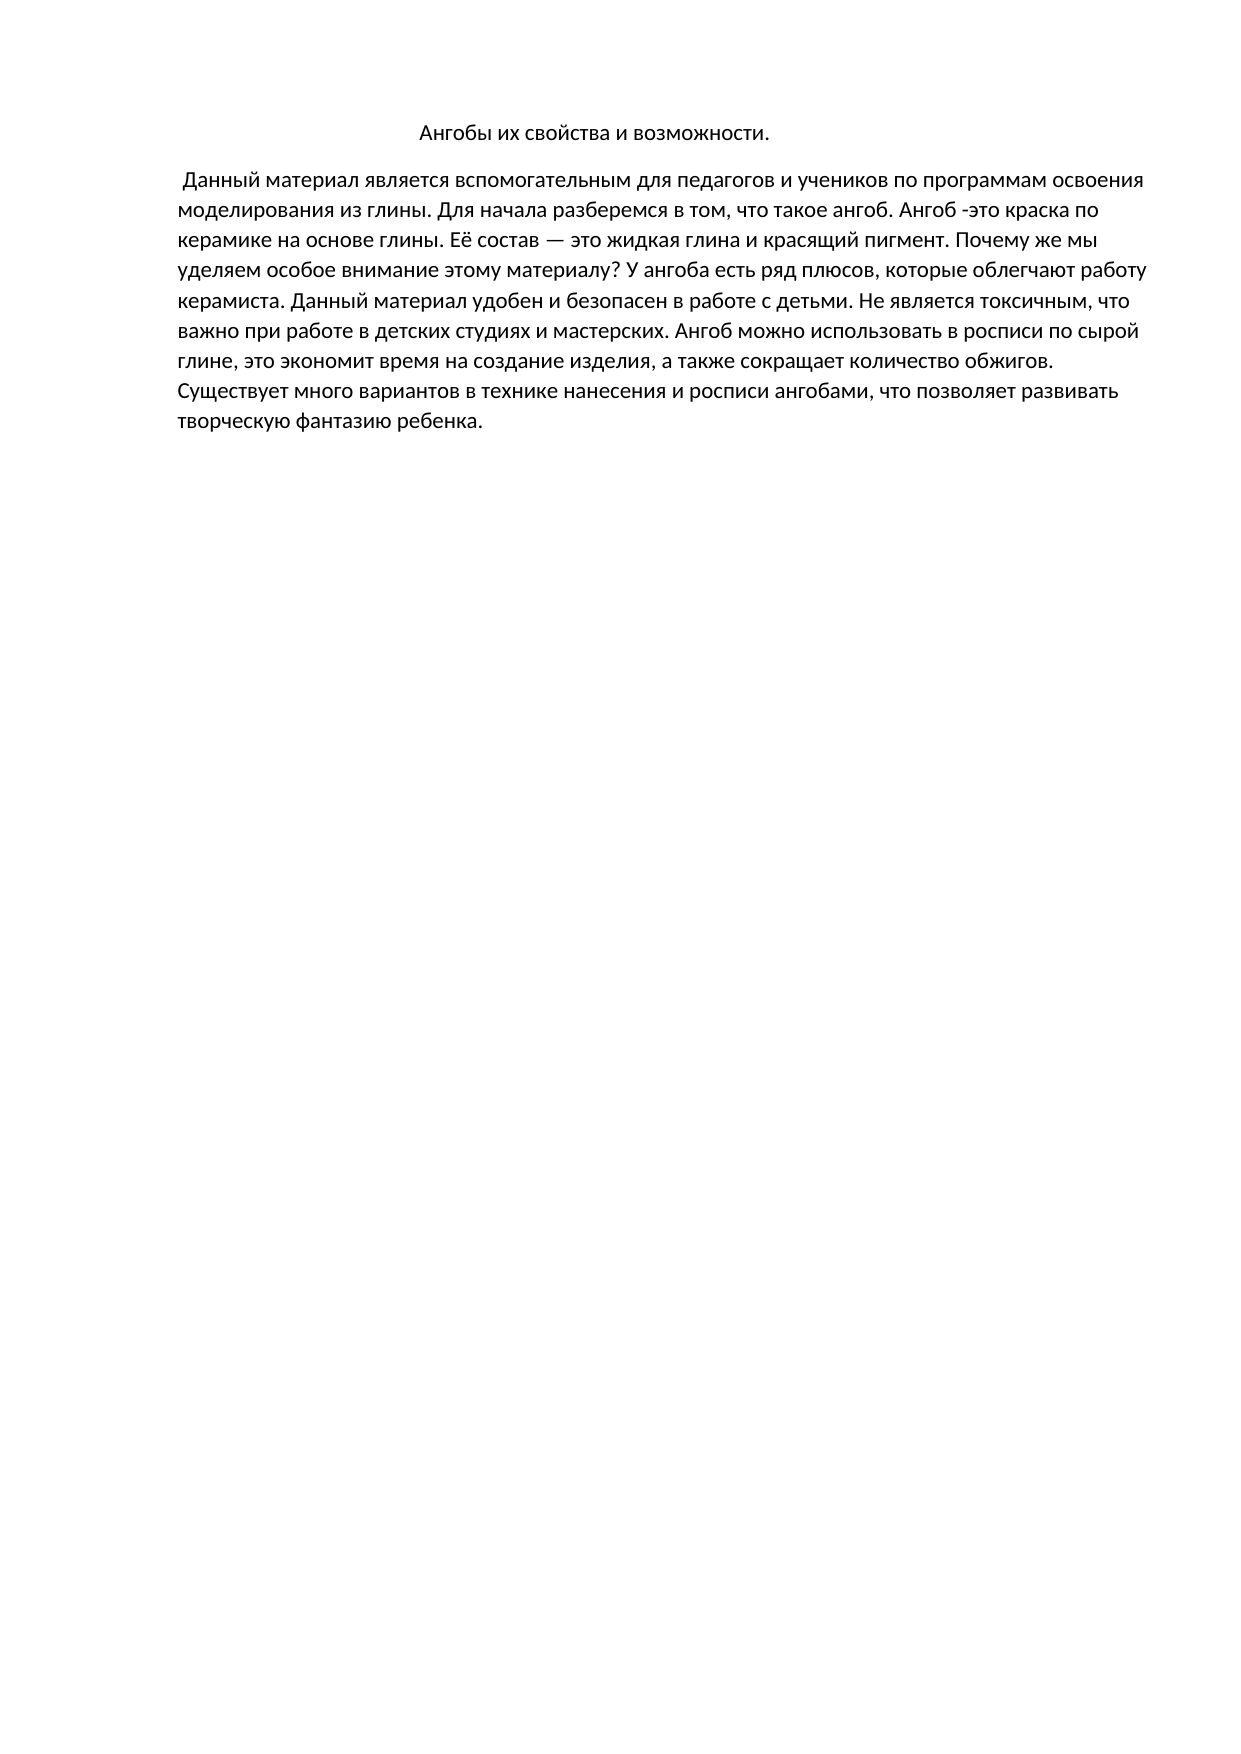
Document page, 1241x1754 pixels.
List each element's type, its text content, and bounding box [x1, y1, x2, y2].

text Данный материал является вспомогательным для педагогов и учеников по программам освоения моделирования из глины. Для начала разберемся в том, что такое ангоб. Ангоб -это краска по керамике на основе глины. Её состав — это жидкая глина и красящий пигмент. Почему же мы уделяем особое внимание этому материалу? У ангоба есть ряд плюсов, которые облегчают работу керамиста. Данный материал удобен и безопасен в работе с детьми. Не является токсичным, что важно при работе в детских студиях и мастерских. Ангоб можно использовать в росписи по сырой глине, это экономит время на создание изделия, а также сокращает количество обжигов. Существует много вариантов в технике нанесения и росписи ангобами, что позволяет развивать творческую фантазию ребенка. [177, 165, 1152, 435]
text Ангобы их свойства и возможности. [177, 118, 1152, 146]
